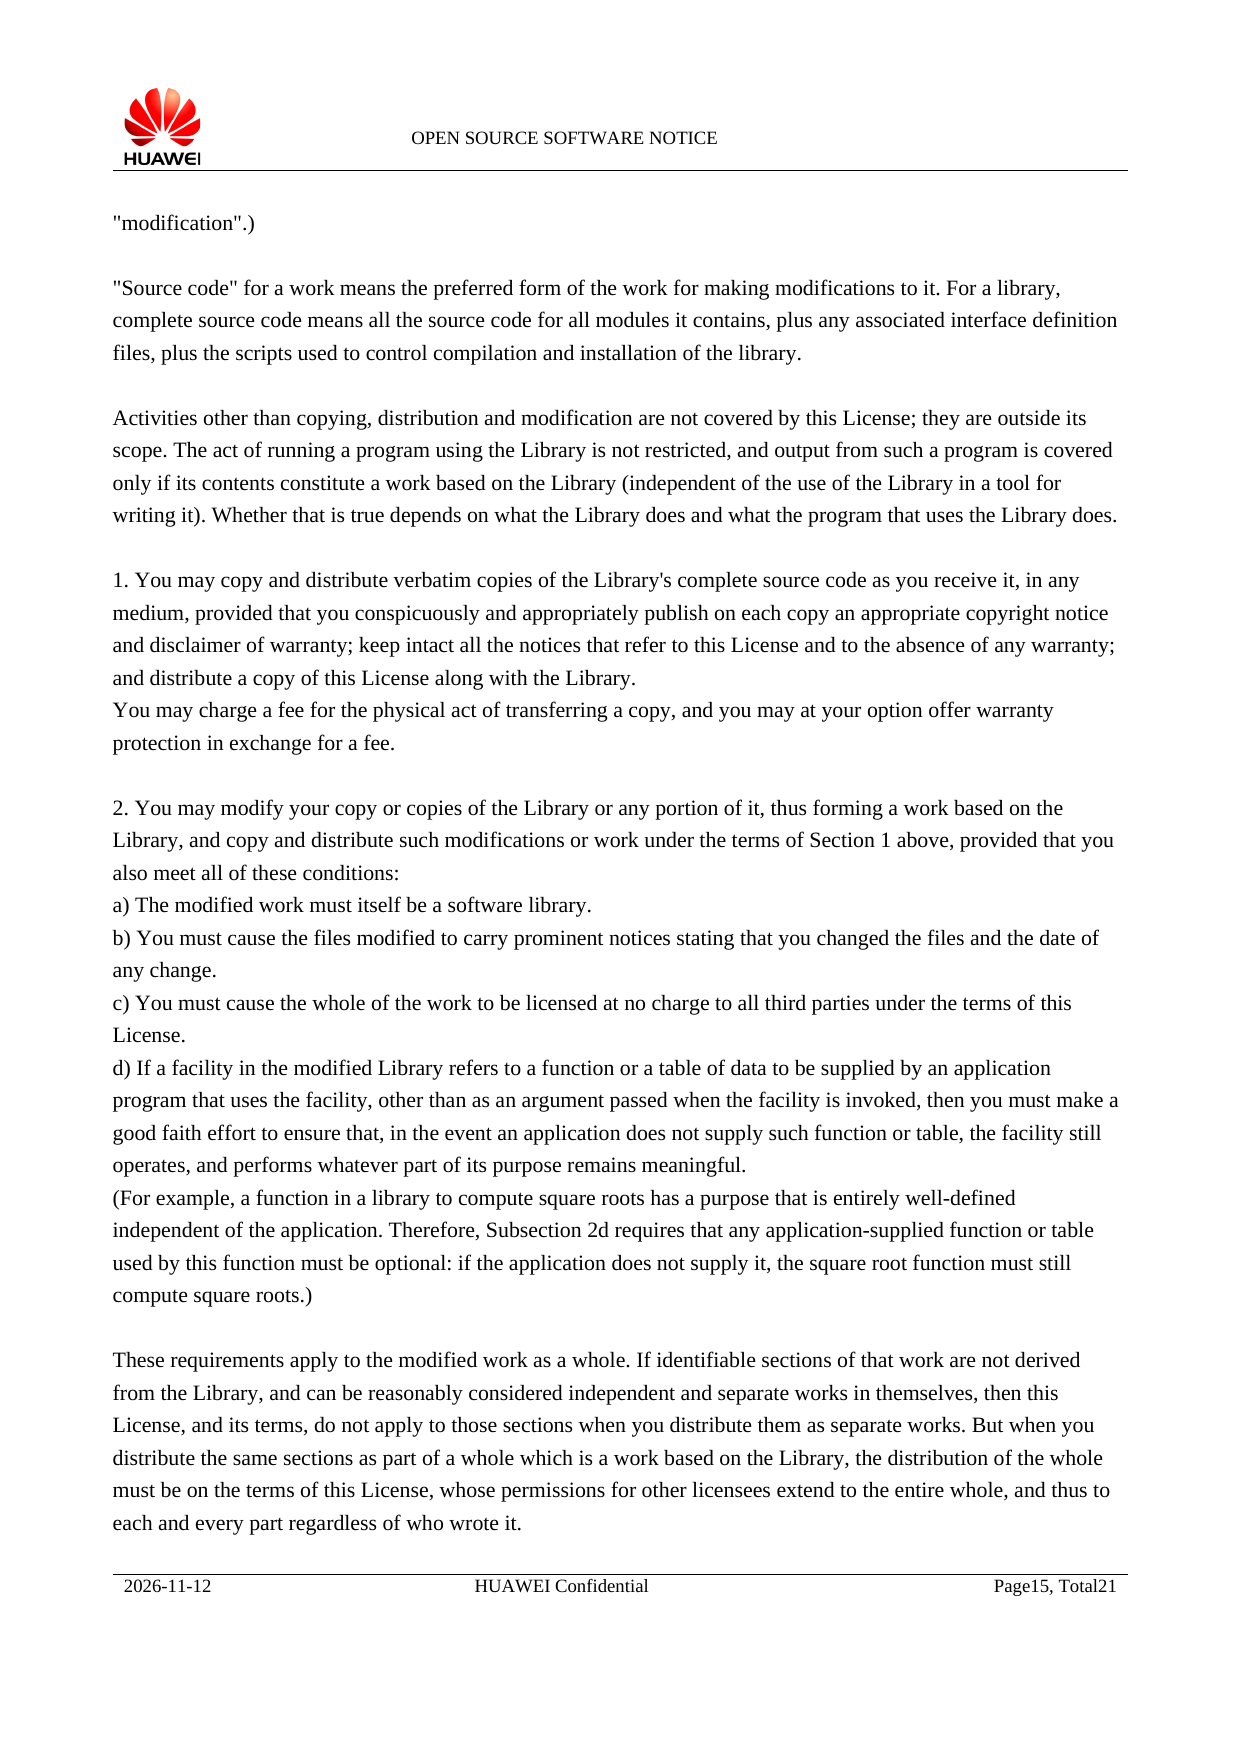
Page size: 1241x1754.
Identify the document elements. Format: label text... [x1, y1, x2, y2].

picture [124, 88, 201, 165]
